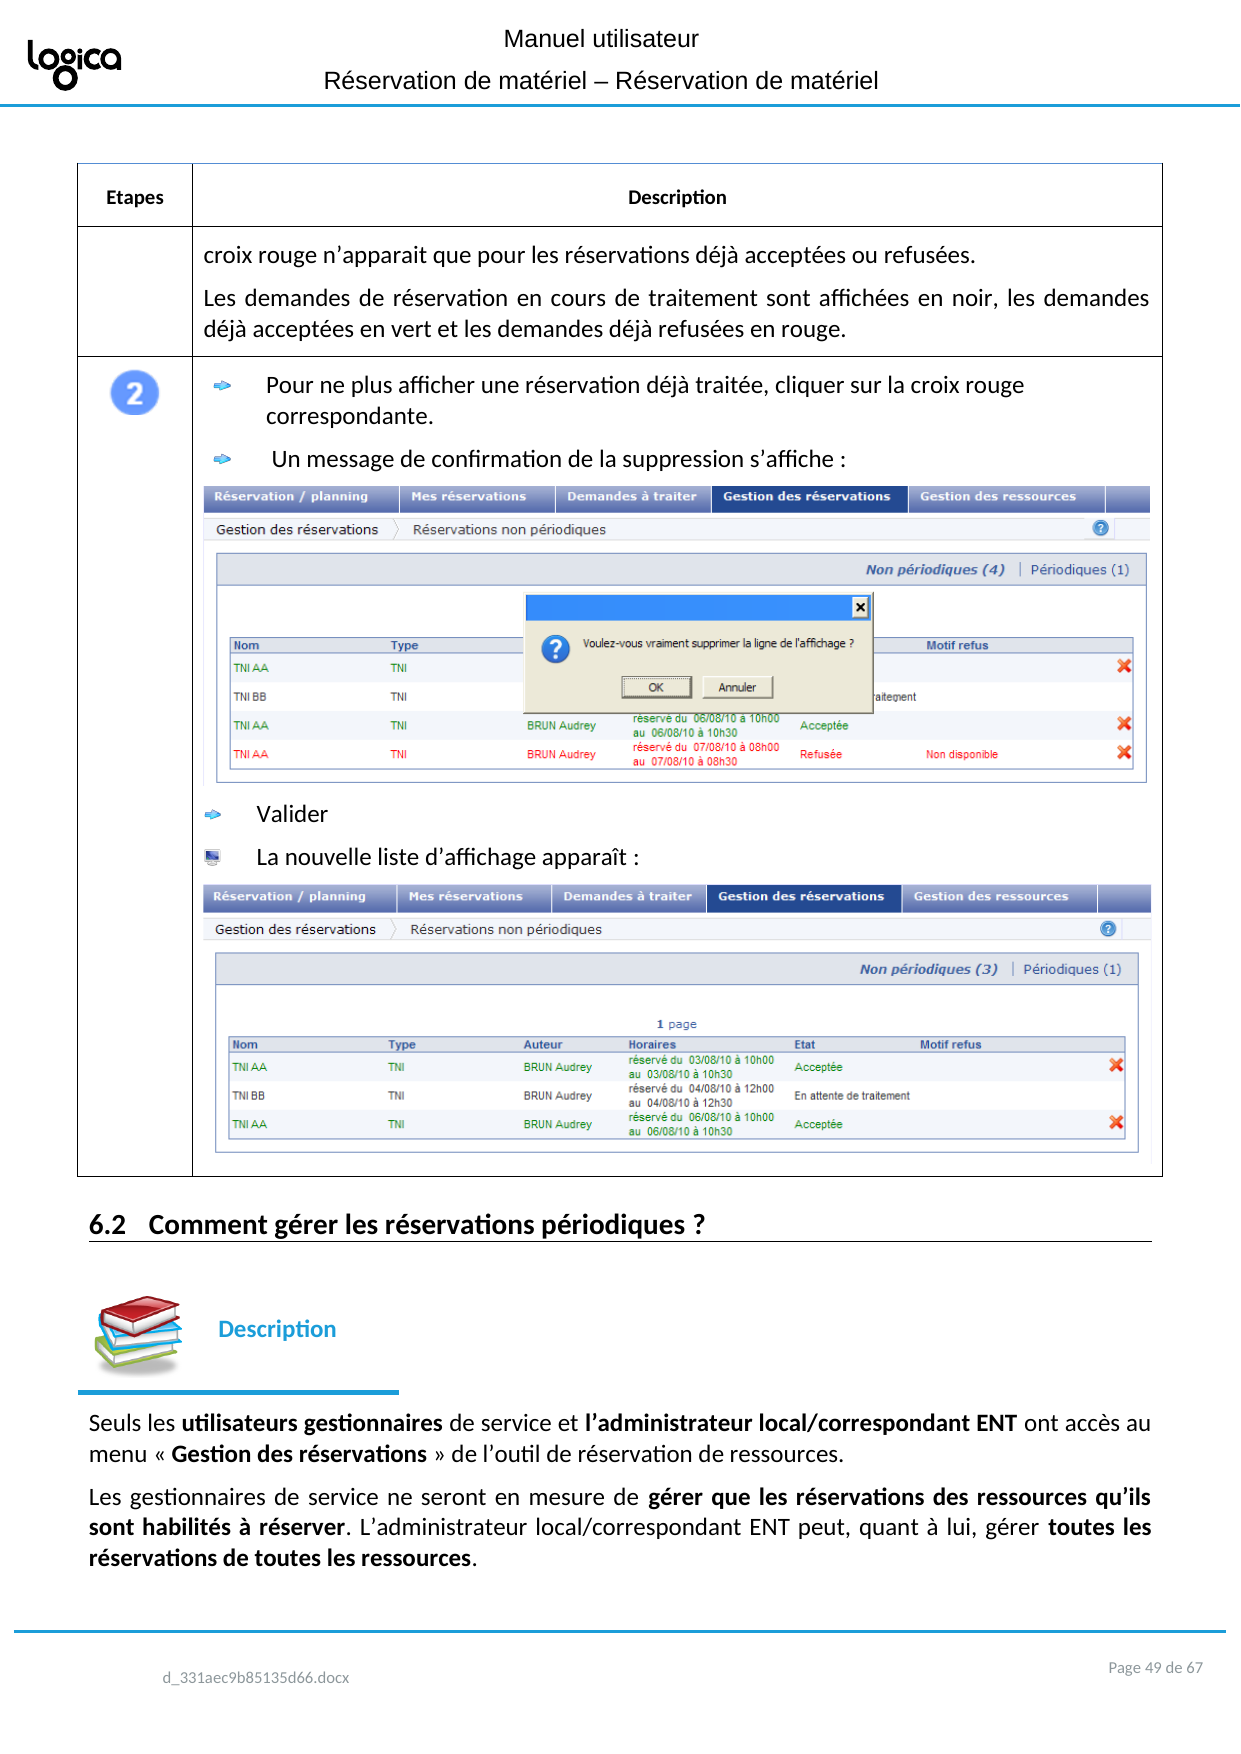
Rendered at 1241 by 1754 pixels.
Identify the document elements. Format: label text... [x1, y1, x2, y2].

text Seuls les utilisateurs gestionnaires de service et l’administrateur local/correspondant ENT ont accès au menu « Gestion des réservations » de l’outil de réservation de ressources. [89, 1407, 1152, 1468]
table_header [78, 1268, 207, 1390]
picture [213, 450, 231, 468]
picture [213, 377, 231, 394]
picture [204, 806, 221, 823]
table_header Description [207, 1268, 399, 1390]
picture [203, 486, 1150, 786]
picture [88, 1279, 187, 1378]
table_cell Pour ne plus afficher une réservation déjà traitée, cliquer sur la croix rouge correspondante. Un message de confirmation de la suppression s’affiche : Valider La nouvelle liste d’affichage apparaît : [193, 357, 1162, 1176]
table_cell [193, 227, 1162, 356]
text Les gestionnaires de service ne seront en mesure de gérer que les réservations des ressources qu’ils sont habilités à réserver. L’administrateur local/correspondant ENT peut, quant à lui, gérer toutes les réservations de toutes les ressources. [89, 1481, 1152, 1572]
picture [203, 884, 1152, 1164]
picture [204, 849, 221, 866]
table_header Description [193, 164, 1162, 226]
table_header Etapes [78, 164, 192, 226]
table_cell [78, 357, 192, 1176]
table_cell [78, 227, 192, 356]
subtitle Comment gérer les réservations périodiques ? [89, 1214, 1152, 1241]
picture [107, 369, 163, 415]
